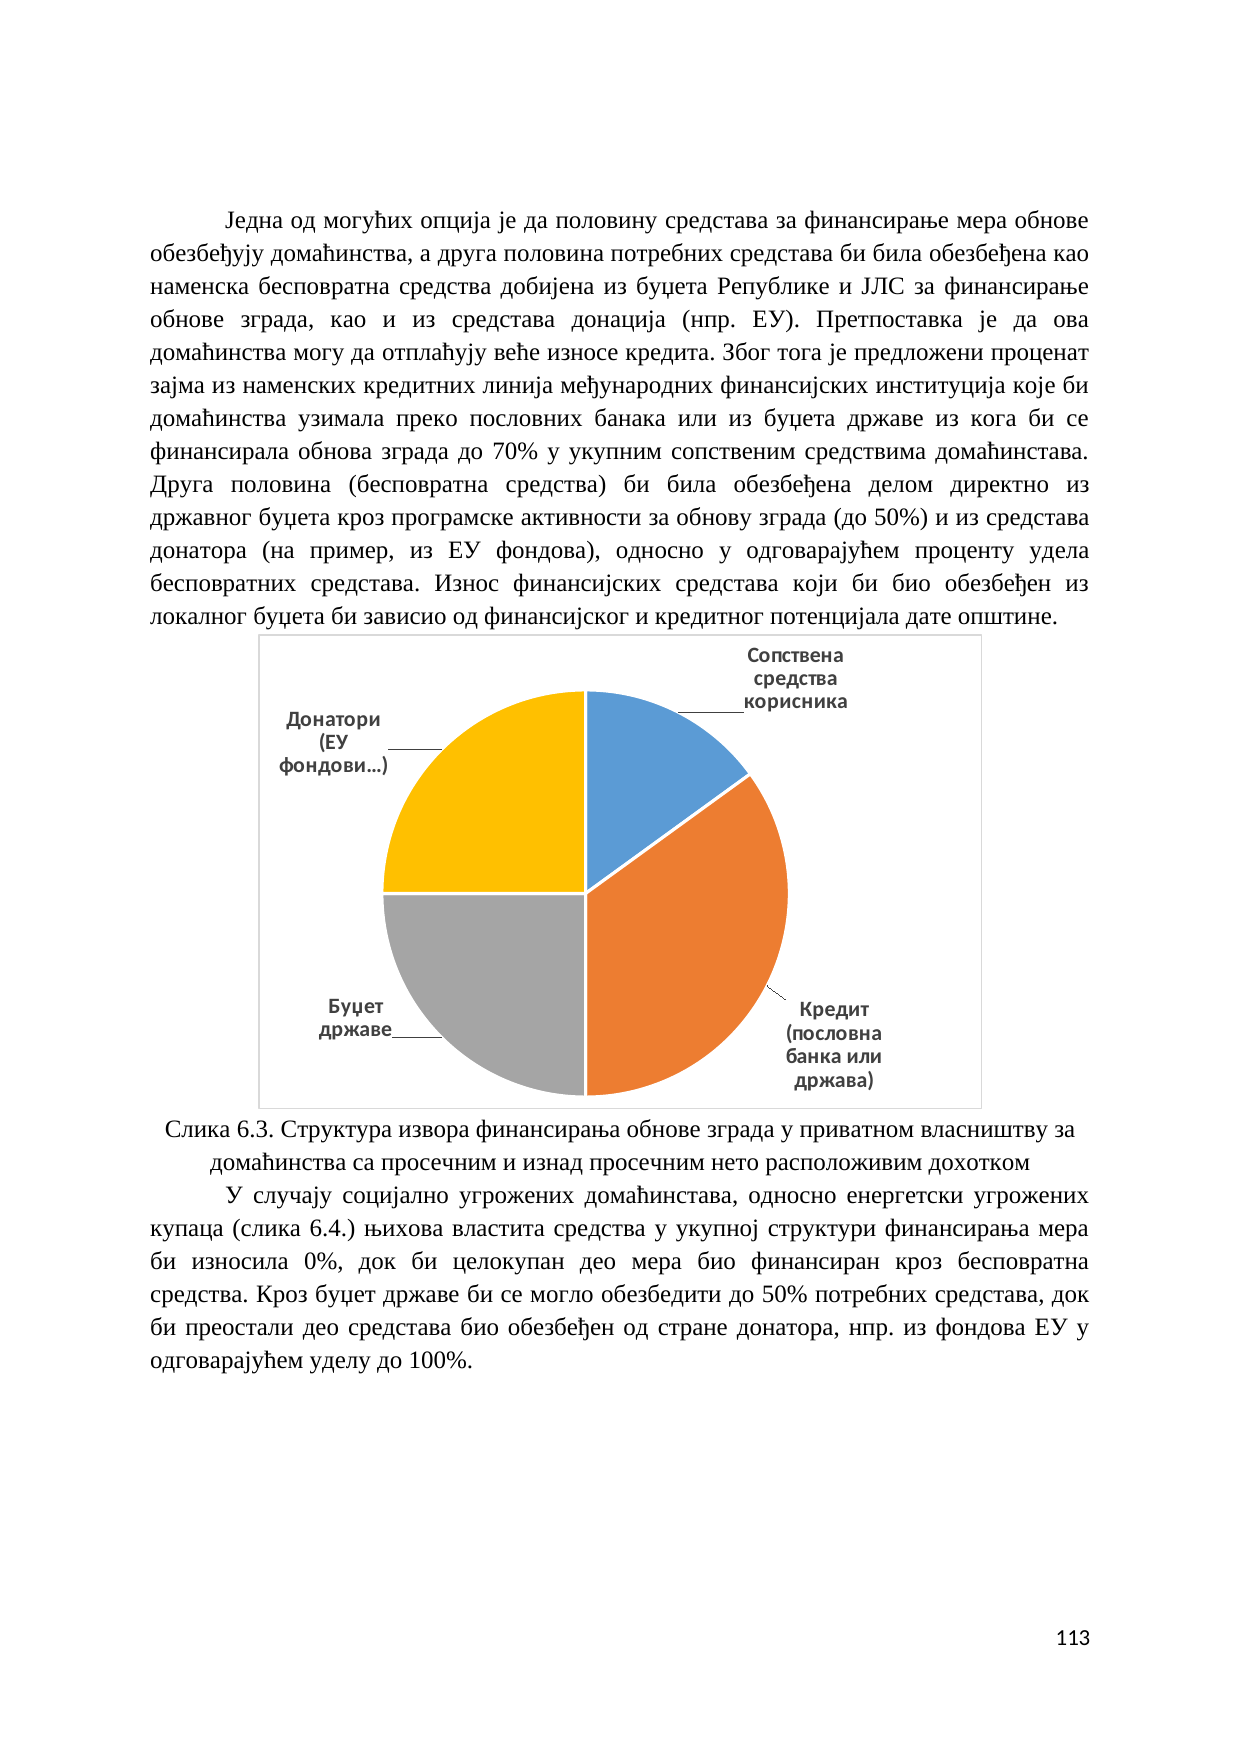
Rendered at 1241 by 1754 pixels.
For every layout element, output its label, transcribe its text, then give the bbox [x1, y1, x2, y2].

text У случају социјално угрожених домаћинстава, односно енергетски угрожених купаца (слика 6.4.) њихова властита средства у укупној структури финансирања мера би износила 0%, док би целокупан део мера био финансиран кроз бесповратна средства. Кроз буџет државе би се могло обезбедити до 50% потребних средстава, док би преостали део средстава био обезбеђен од стране донатора, нпр. из фондова ЕУ у одговарајућем уделу до 100%. [150, 1180, 1090, 1373]
text Слика 6.3. Структура извора финансирања обнове зграда у приватном власништву за домаћинства са просечним и изнад просечним нето расположивим дохотком [150, 1114, 1090, 1175]
text Једна од могућих опција је да половину средстава за финансирање мера обнове обезбеђују домаћинства, а друга половина потребних средстава би била обезбеђена као наменска бесповратна средства добијена из буџета Републике и ЈЛС за финансирање обнове зграда, као и из средстава донација (нпр. ЕУ). Претпоставка је да ова домаћинства могу да отплаћују веће износе кредита. Због тога је предложени проценат зајма из наменских кредитних линија међународних финансијских институција које би домаћинства узимала преко пословних банака или из буџета државе из кога би се финансирала обнова зграда до 70% у укупним сопственим средствима домаћинстава. Друга половина (бесповратна средства) би била обезбеђена делом директно из државног буџета кроз програмске активности за обнову зграда (до 50%) и из средстава донатора (на пример, из ЕУ фондова), односно у одговарајућем проценту удела бесповратних средстава. Износ финансијских средстава који би био обезбеђен из локалног буџета би зависио од финансијског и кредитног потенцијала дате општине. [150, 205, 1090, 630]
